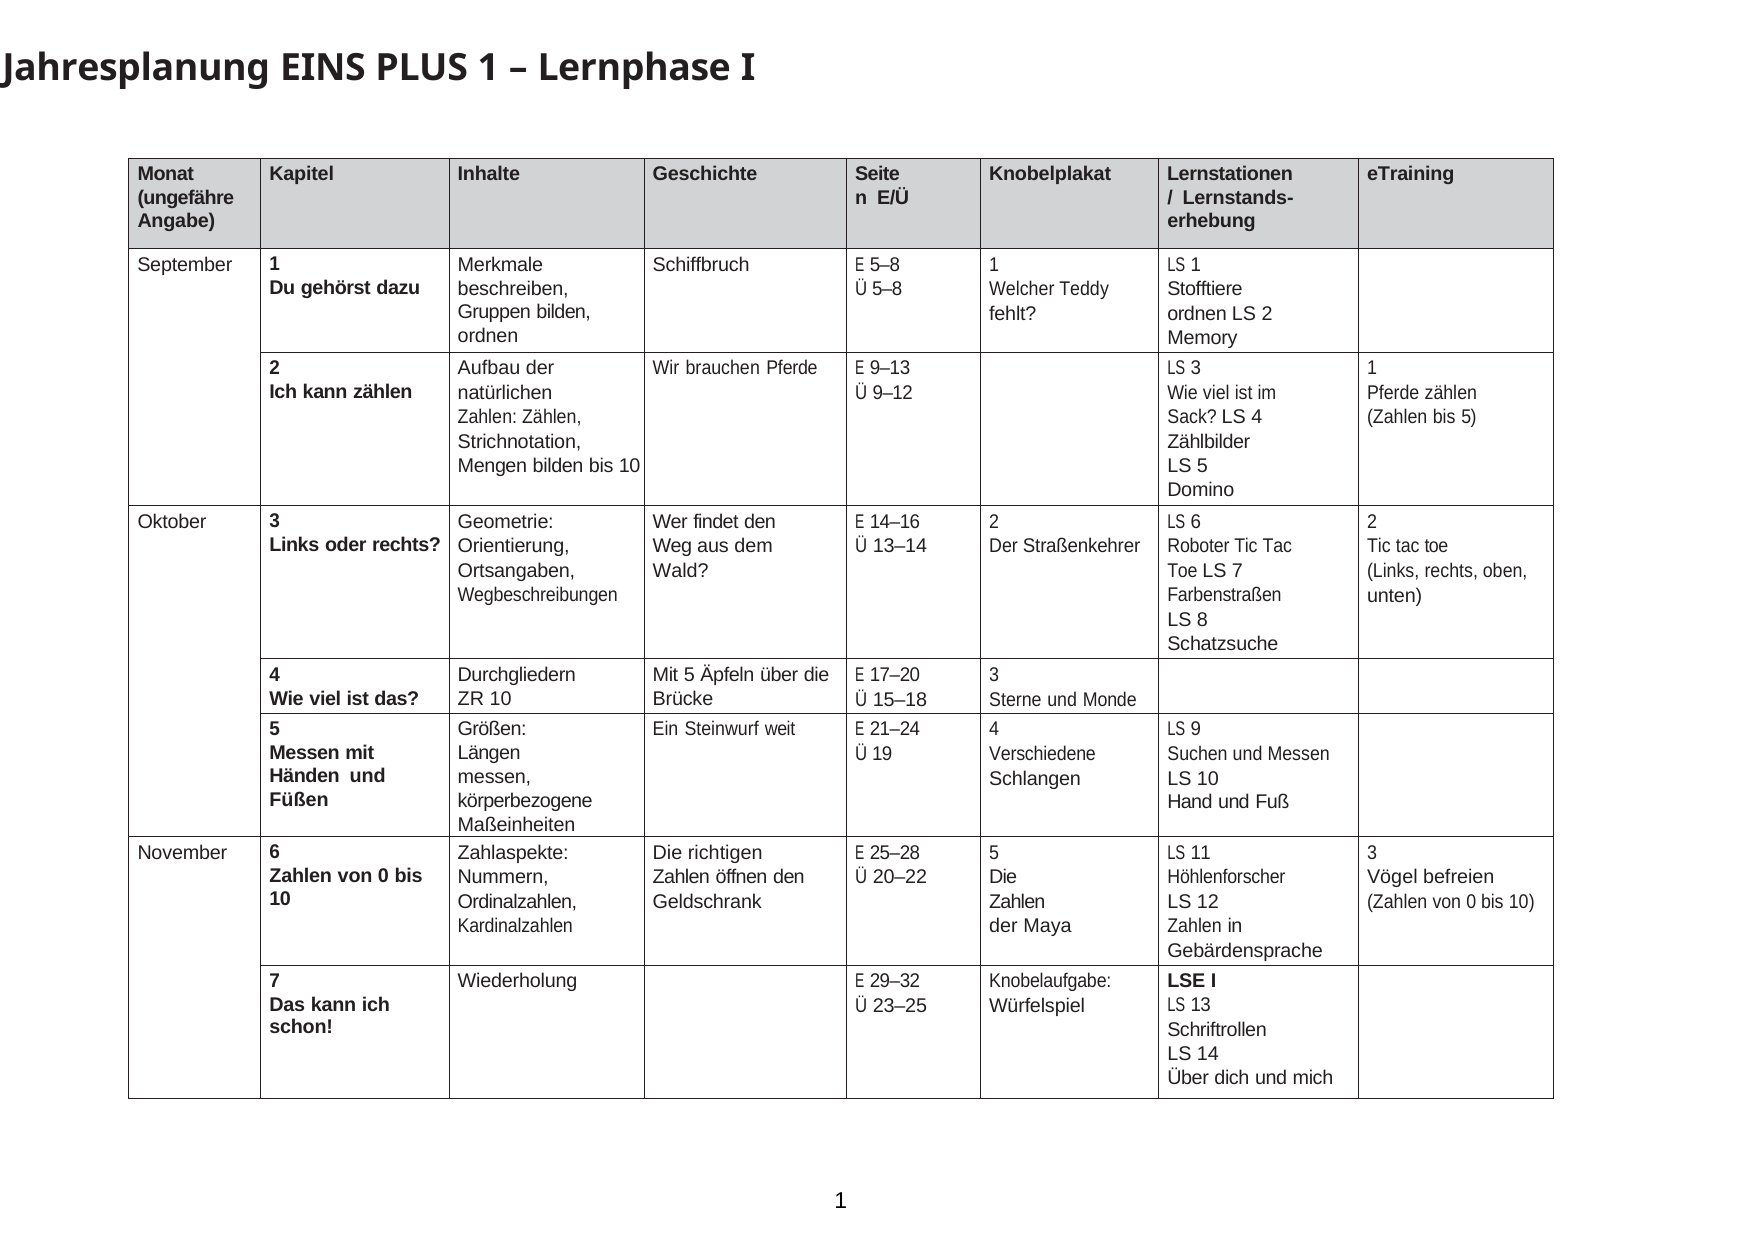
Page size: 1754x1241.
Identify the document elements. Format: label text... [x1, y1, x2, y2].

table_cell Ein Steinwurf weit [645, 714, 846, 836]
table_cell Größen: Längen messen, körperbezogene Maßeinheiten [450, 714, 644, 836]
table_cell Merkmale beschreiben, Gruppen bilden, ordnen [450, 249, 644, 352]
table_header Knobelplakat [981, 159, 1158, 248]
table_cell Wer findet den Weg aus dem Wald? [645, 506, 846, 658]
table_cell 3 Sterne und Monde [981, 659, 1158, 713]
table_cell 2 Der Straßenkehrer [981, 506, 1158, 658]
table_cell Die richtigen Zahlen öffnen den Geldschrank [645, 837, 846, 964]
table_cell LSE I LS 13 Schriftrollen LS 14 Über dich und mich [1159, 966, 1358, 1097]
table_cell Zahlaspekte: Nummern, Ordinalzahlen, Kardinalzahlen [450, 837, 644, 964]
table_cell [1359, 966, 1553, 1097]
table_cell E 29–32 Ü 23–25 [847, 966, 980, 1097]
table_cell 1 Welcher Teddy fehlt? [981, 249, 1158, 352]
table_cell E 17–20 Ü 15–18 [847, 659, 980, 713]
table_cell Oktober [129, 506, 260, 836]
table_cell Wir brauchen Pferde [645, 353, 846, 505]
table_cell LS 1 Stofftiere ordnen LS 2 Memory [1159, 249, 1358, 352]
table_cell 1 Du gehörst dazu [261, 249, 449, 352]
table_cell 7 Das kann ich schon! [261, 966, 449, 1097]
table_cell E 9–13 Ü 9–12 [847, 353, 980, 505]
table_header Kapitel [261, 159, 449, 248]
table_cell Durchgliedern ZR 10 [450, 659, 644, 713]
table_cell LS 3 Wie viel ist im Sack? LS 4 Zählbilder LS 5 Domino [1159, 353, 1358, 505]
table_cell [981, 353, 1158, 505]
table_cell Aufbau der natürlichen Zahlen: Zählen, Strichnotation, Mengen bilden bis 10 [450, 353, 644, 505]
table_cell Knobelaufgabe: Würfelspiel [981, 966, 1158, 1097]
table_cell [1359, 659, 1553, 713]
table_cell 2 Tic tac toe (Links, rechts, oben, unten) [1359, 506, 1553, 658]
table_cell Geometrie: Orientierung, Ortsangaben, Wegbeschreibungen [450, 506, 644, 658]
table_cell Schiffbruch [645, 249, 846, 352]
table_cell November [129, 837, 260, 1097]
table_cell LS 9 Suchen und Messen LS 10 Hand und Fuß [1159, 714, 1358, 836]
table_cell 3 Vögel befreien (Zahlen von 0 bis 10) [1359, 837, 1553, 964]
table_cell 6 Zahlen von 0 bis 10 [261, 837, 449, 964]
table_cell LS 6 Roboter Tic Tac Toe LS 7 Farbenstraßen LS 8 Schatzsuche [1159, 506, 1358, 658]
table_cell E 5–8 Ü 5–8 [847, 249, 980, 352]
table_cell 5 Die Zahlen der Maya [981, 837, 1158, 964]
table_cell E 21–24 Ü 19 [847, 714, 980, 836]
table_header eTraining [1359, 159, 1553, 248]
table_cell 2 Ich kann zählen [261, 353, 449, 505]
table_cell Wiederholung [450, 966, 644, 1097]
table_header Monat (ungefähre Angabe) [129, 159, 260, 248]
table_cell 4 Verschiedene Schlangen [981, 714, 1158, 836]
table_header Seiten E/Ü [847, 159, 980, 248]
table_cell 4 Wie viel ist das? [261, 659, 449, 713]
table_cell [1159, 659, 1358, 713]
table_cell E 14–16 Ü 13–14 [847, 506, 980, 658]
table_header Lernstationen / Lernstands- erhebung [1159, 159, 1358, 248]
table_cell 5 Messen mit Händen und Füßen [261, 714, 449, 836]
table_cell [1359, 714, 1553, 836]
table_header Inhalte [450, 159, 644, 248]
table_cell [645, 966, 846, 1097]
table_header Geschichte [645, 159, 846, 248]
table_cell E 25–28 Ü 20–22 [847, 837, 980, 964]
table_cell 3 Links oder rechts? [261, 506, 449, 658]
table_cell Mit 5 Äpfeln über die Brücke [645, 659, 846, 713]
table_cell September [129, 249, 260, 505]
table_cell LS 11 Höhlenforscher LS 12 Zahlen in Gebärdensprache [1159, 837, 1358, 964]
table_cell 1 Pferde zählen (Zahlen bis 5) [1359, 353, 1553, 505]
table_cell [1359, 249, 1553, 352]
